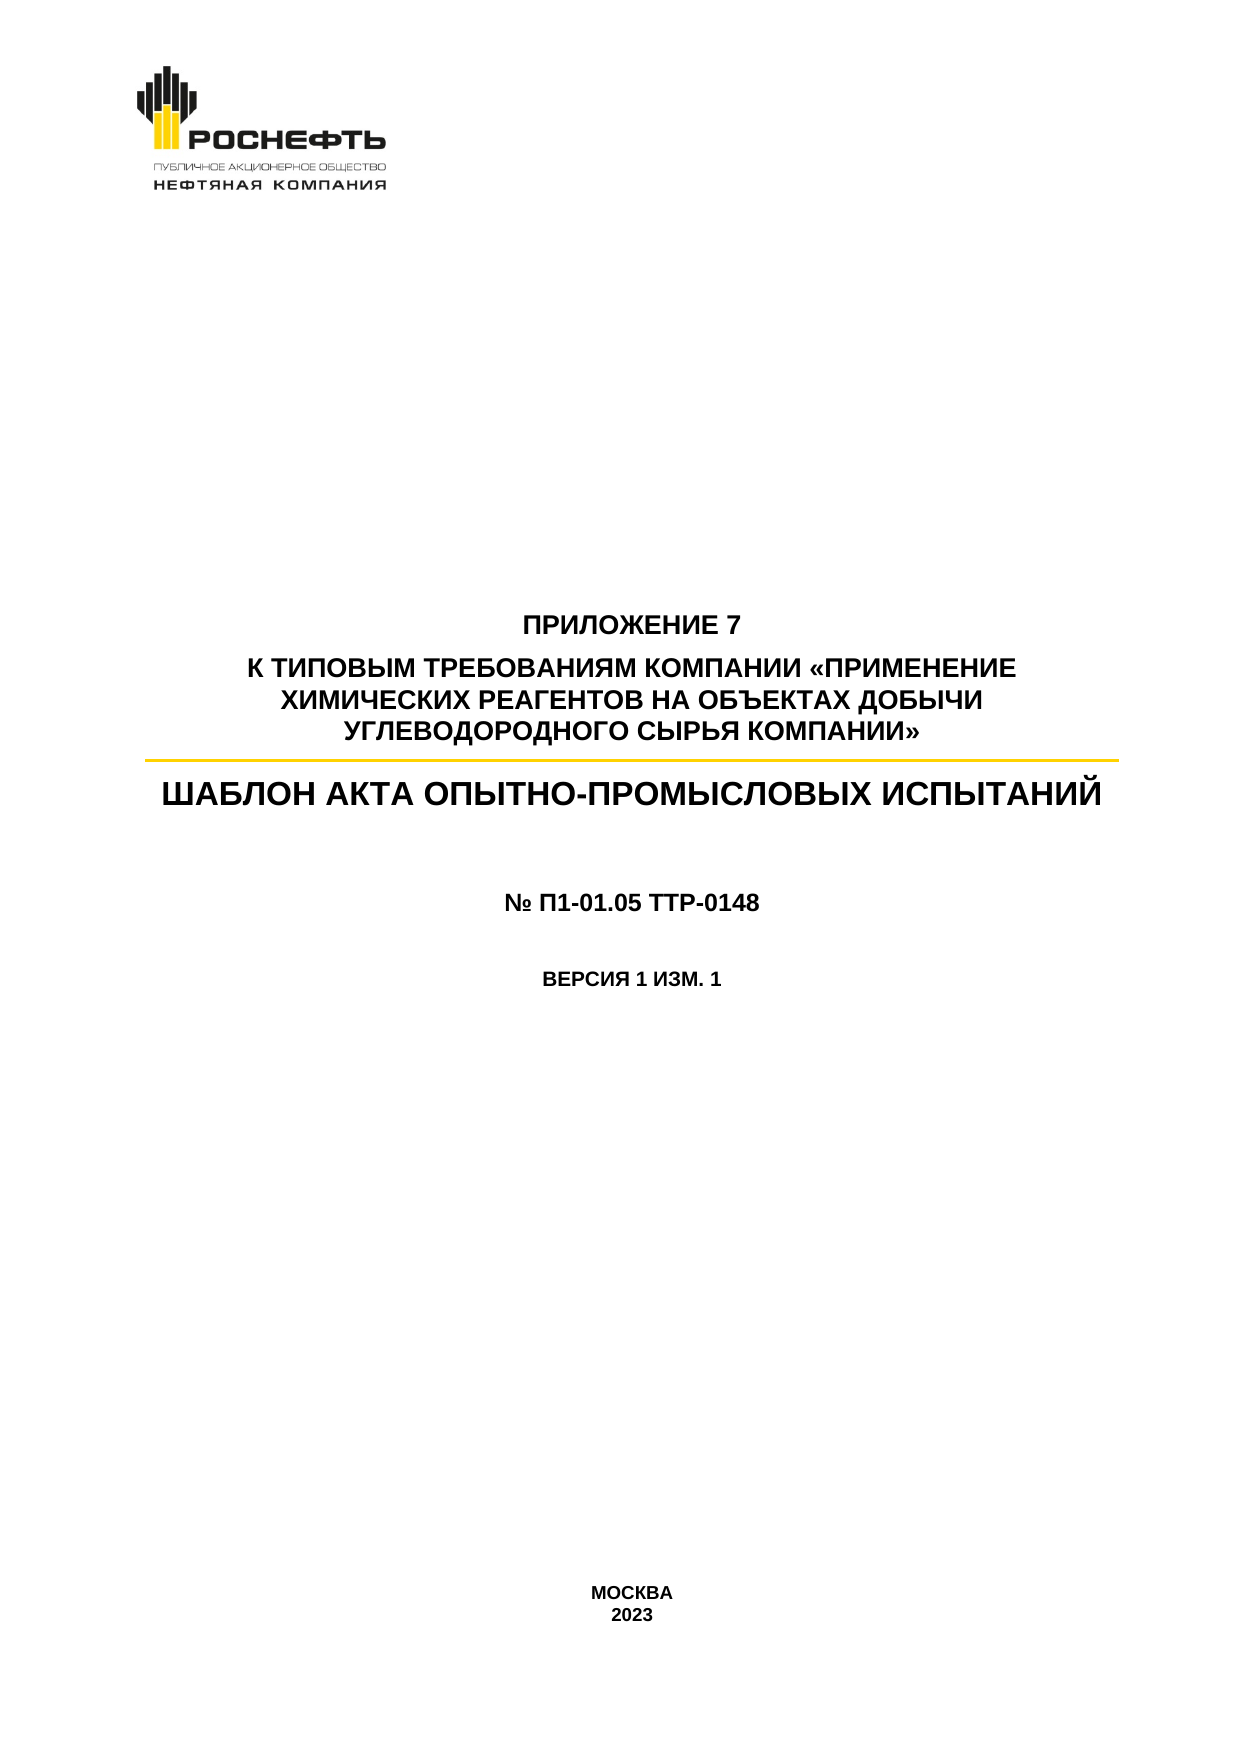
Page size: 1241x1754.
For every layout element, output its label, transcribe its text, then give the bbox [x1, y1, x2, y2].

text МОСКВА [130, 1582, 1134, 1604]
text 2023 [130, 1604, 1134, 1625]
table_header ПРИЛОЖЕНИЕ 7 К ТИПОВЫМ ТРЕБОВАНИЯМ КОМПАНИИ «применение химических реагентов на объектах добычи углеводородного сырья Компании» [145, 609, 1119, 759]
text № П1-01.05 ТТР-0148 [130, 888, 1134, 916]
text ВЕРСИЯ 1 ИЗМ. 1 [130, 966, 1134, 990]
picture [129, 59, 393, 197]
text ШАБЛОН акта Опытно-промысловых испытаний [130, 774, 1134, 813]
